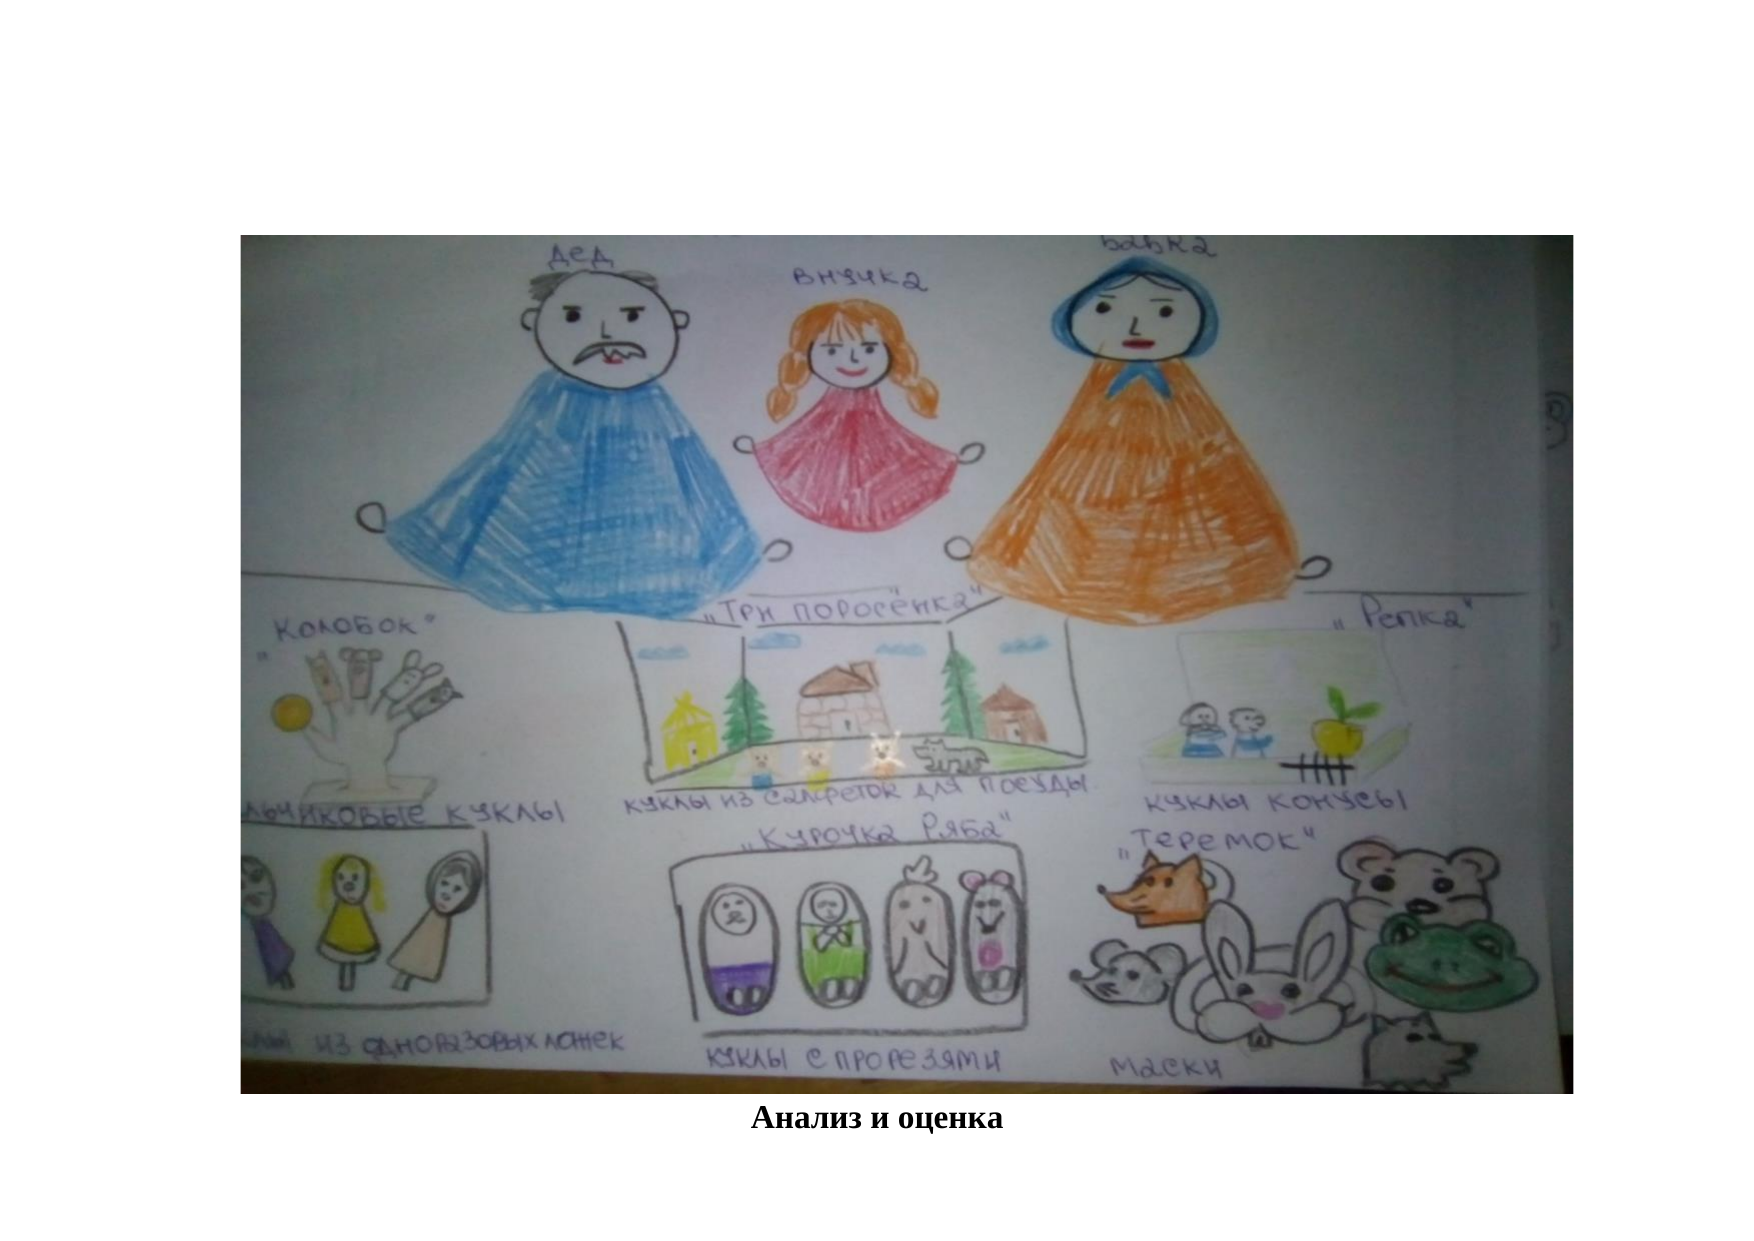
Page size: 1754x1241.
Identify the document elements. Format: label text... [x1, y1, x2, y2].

picture [240, 235, 1574, 1094]
text Анализ и оценка [118, 1097, 1636, 1136]
